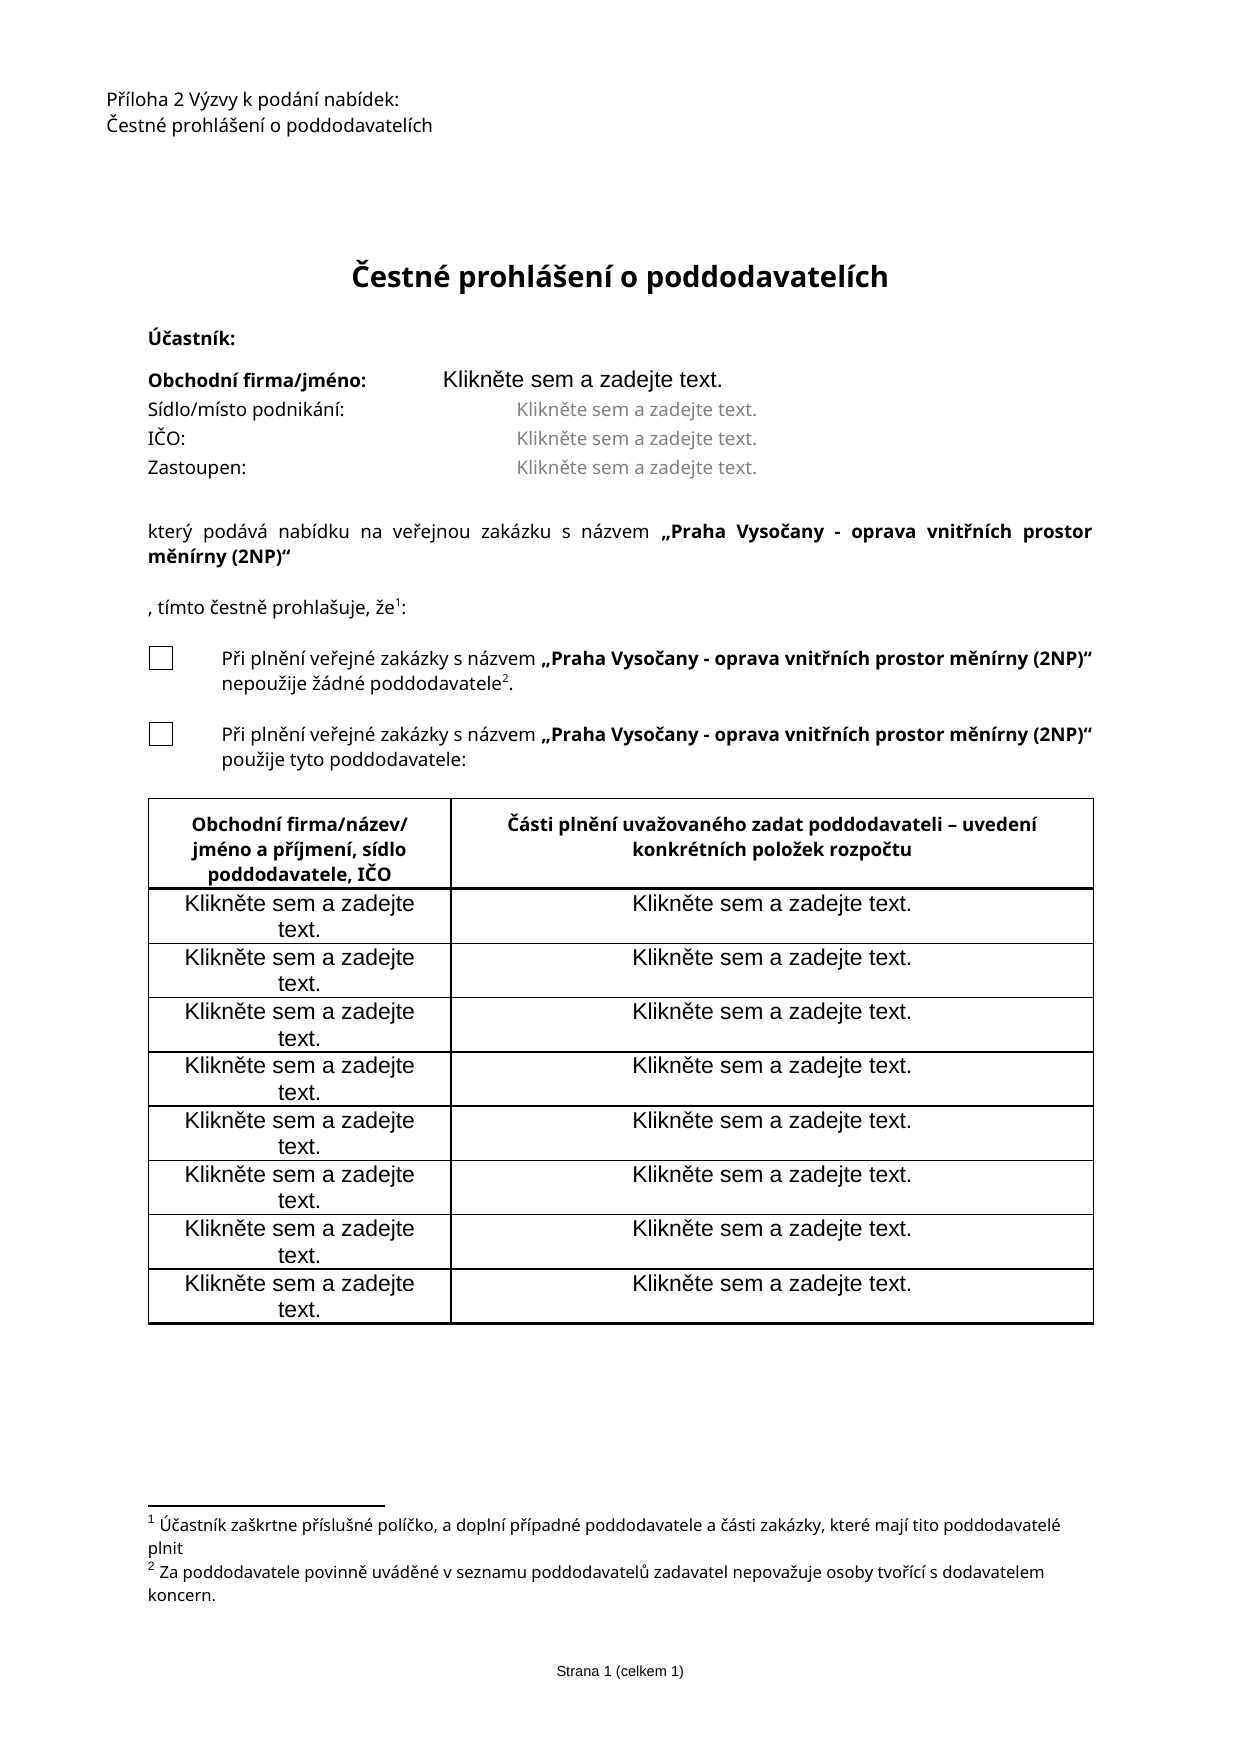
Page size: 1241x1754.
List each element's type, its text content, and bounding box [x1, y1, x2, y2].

text , tímto čestně prohlašuje, že: [148, 594, 1093, 620]
table_header Části plnění uvažovaného zadat poddodavateli – uvedení konkrétních položek rozpočtu [452, 799, 1093, 887]
text Účastník: [148, 321, 1093, 352]
text Sídlo/místo podnikání: [148, 393, 1093, 422]
text IČO: [148, 422, 1093, 451]
text Obchodní firma/jméno: [148, 364, 1093, 393]
text Zastoupen: [148, 451, 1093, 480]
text Při plnění veřejné zakázky s názvem „Praha Vysočany - oprava vnitřních prostor měnírny (2NP)“ nepoužije žádné poddodavatele. [148, 645, 1093, 696]
title Čestné prohlášení o poddodavatelích [148, 256, 1093, 296]
text který podává nabídku na veřejnou zakázku s názvem „Praha Vysočany - oprava vnitřních prostor měnírny (2NP)“ [148, 518, 1093, 569]
text Při plnění veřejné zakázky s názvem „Praha Vysočany - oprava vnitřních prostor měnírny (2NP)“ použije tyto poddodavatele: [148, 721, 1093, 772]
table_header Obchodní firma/název/ jméno a příjmení, sídlo poddodavatele, IČO [149, 799, 450, 887]
